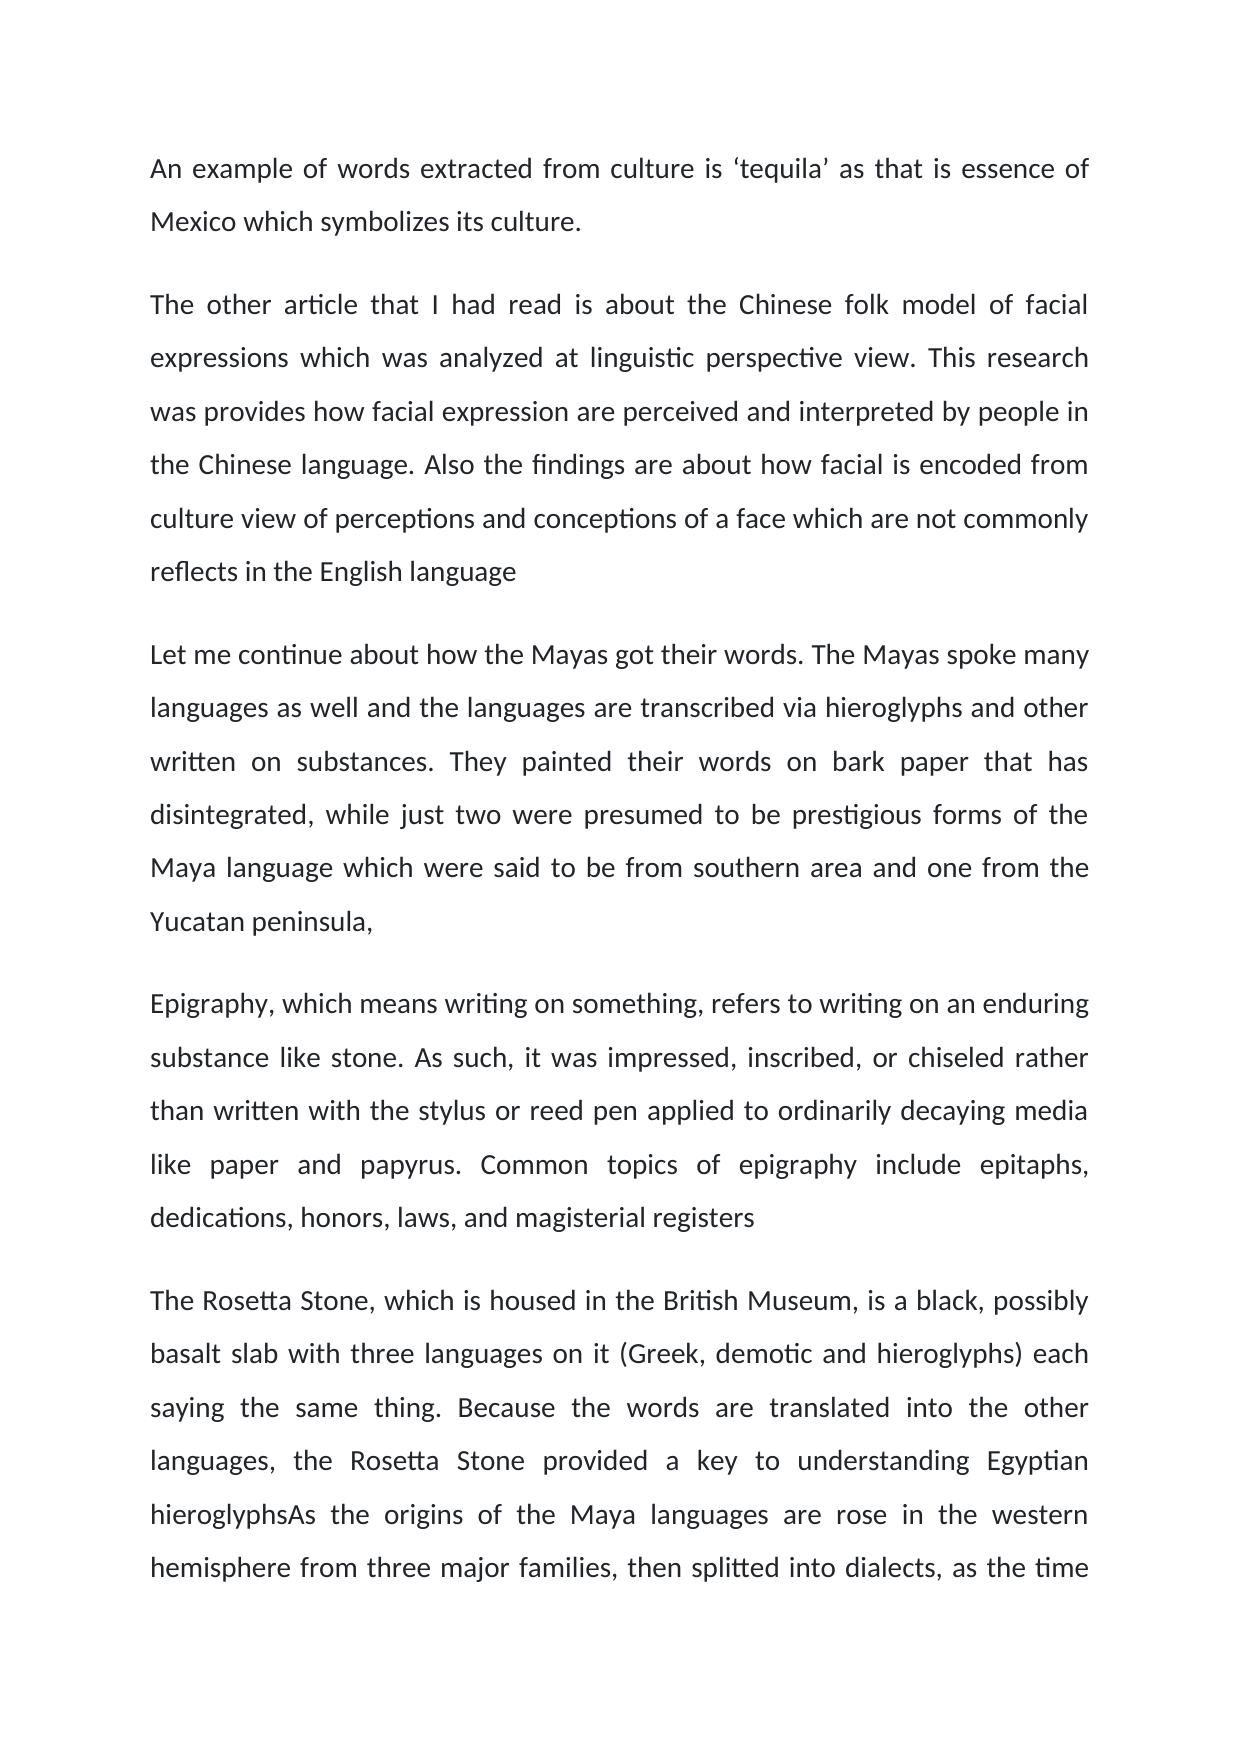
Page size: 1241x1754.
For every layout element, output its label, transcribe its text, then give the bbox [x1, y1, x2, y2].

text Epigraphy, which means writing on something, refers to writing on an enduring substance like stone. As such, it was impressed, inscribed, or chiseled rather than written with the stylus or reed pen applied to ordinarily decaying media like paper and papyrus. Common topics of epigraphy include epitaphs, dedications, honors, laws, and magisterial registers [150, 986, 1090, 1235]
text An example of words extracted from culture is ‘tequila’ as that is essence of Mexico which symbolizes its culture. [150, 150, 1090, 239]
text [150, 1282, 1090, 1585]
text Let me continue about how the Mayas got their words. The Mayas spoke many languages as well and the languages are transcribed via hieroglyphs and other written on substances. They painted their words on bark paper that has disintegrated, while just two were presumed to be prestigious forms of the Maya language which were said to be from southern area and one from the Yucatan peninsula, [150, 636, 1090, 939]
text The other article that I had read is about the Chinese folk model of facial expressions which was analyzed at linguistic perspective view. This research was provides how facial expression are perceived and interpreted by people in the Chinese language. Also the findings are about how facial is encoded from culture view of perceptions and conceptions of a face which are not commonly reflects in the English language [150, 286, 1090, 589]
